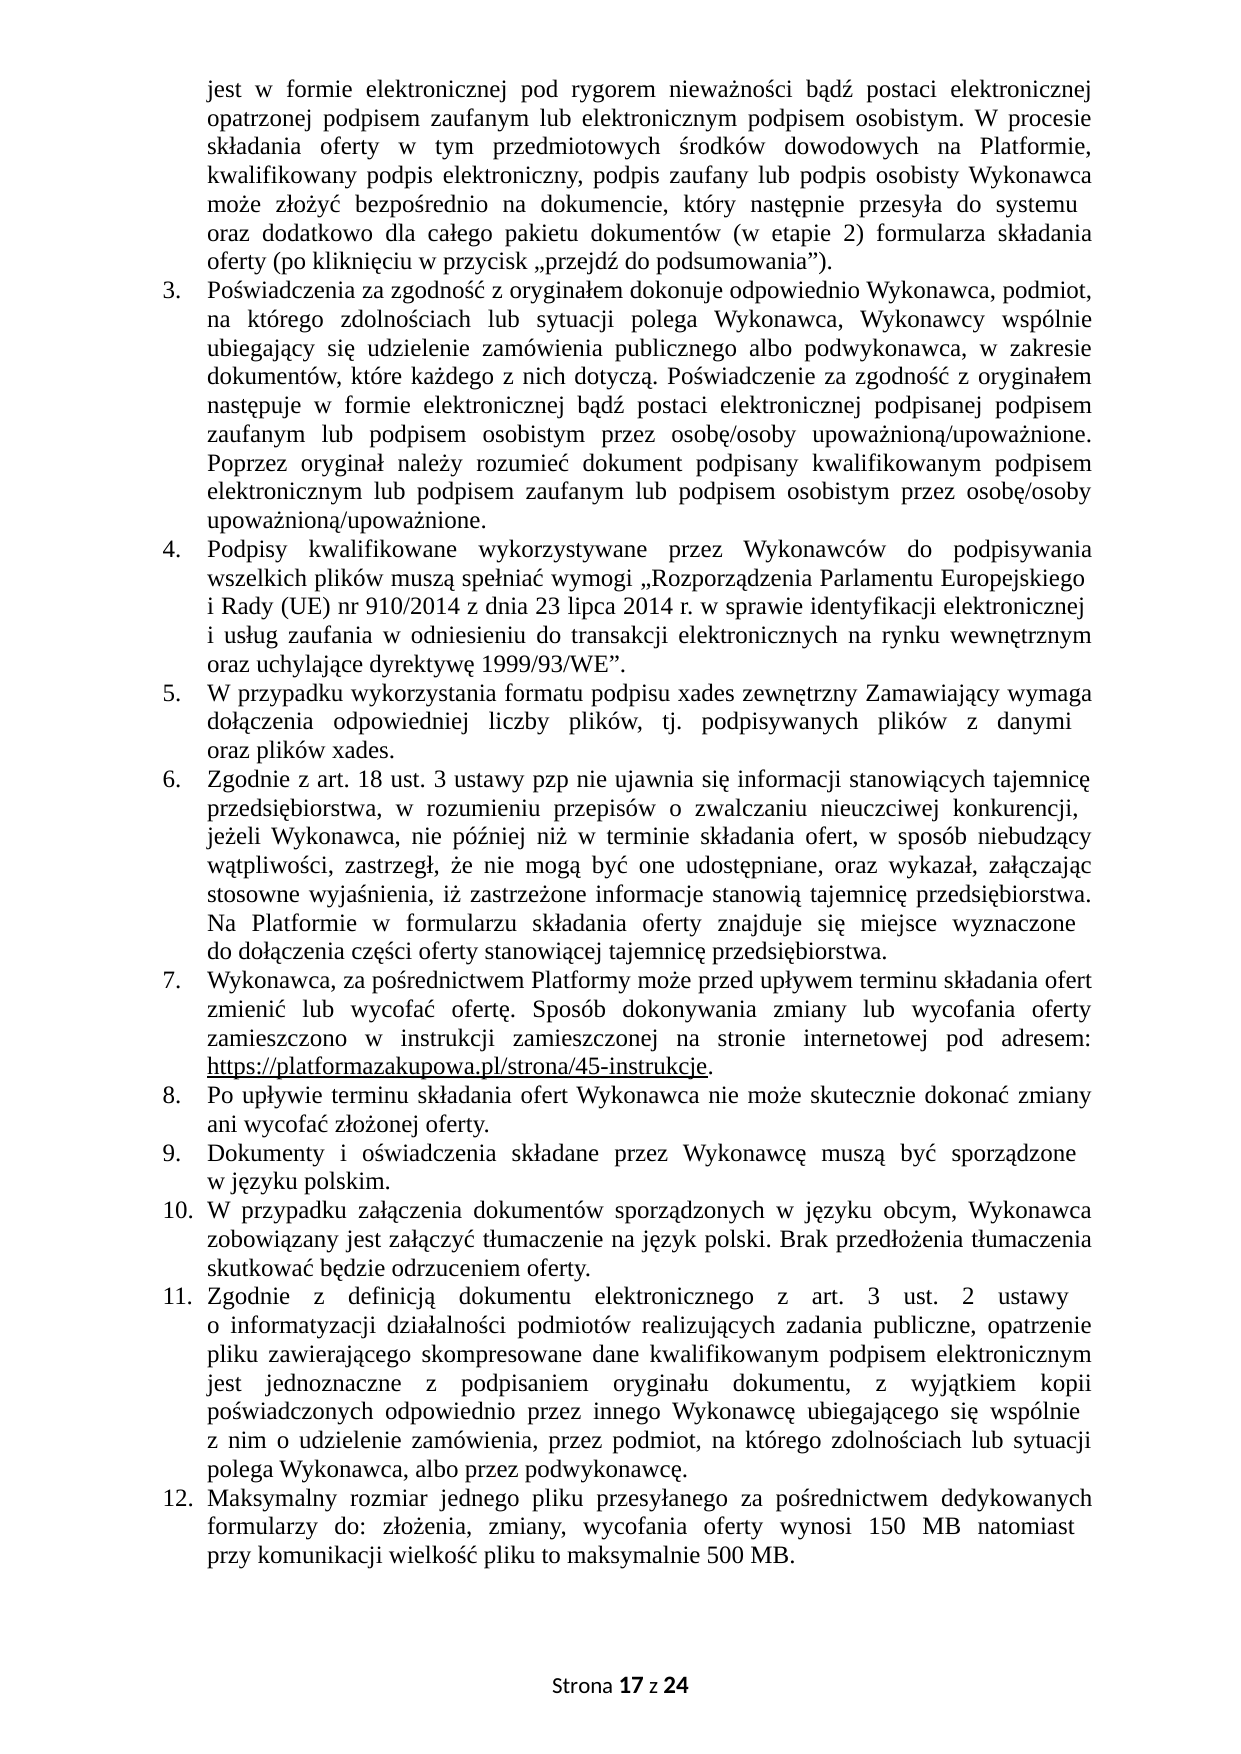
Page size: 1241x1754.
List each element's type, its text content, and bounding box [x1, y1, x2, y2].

list W przypadku wykorzystania formatu podpisu xades zewnętrzny Zamawiający wymaga dołączenia odpowiedniej liczby plików, tj. podpisywanych plików z danymi oraz plików xades. [162, 678, 1092, 764]
list Zgodnie z art. 18 ust. 3 ustawy pzp nie ujawnia się informacji stanowiących tajemnicę przedsiębiorstwa, w rozumieniu przepisów o zwalczaniu nieuczciwej konkurencji, jeżeli Wykonawca, nie później niż w terminie składania ofert, w sposób niebudzący wątpliwości, zastrzegł, że nie mogą być one udostępniane, oraz wykazał, załączając stosowne wyjaśnienia, iż zastrzeżone informacje stanowią tajemnicę przedsiębiorstwa. Na Platformie w formularzu składania oferty znajduje się miejsce wyznaczone do dołączenia części oferty stanowiącej tajemnicę przedsiębiorstwa. [162, 764, 1092, 965]
list Po upływie terminu składania ofert Wykonawca nie może skutecznie dokonać zmiany ani wycofać złożonej oferty. [162, 1080, 1092, 1138]
list Zgodnie z definicją dokumentu elektronicznego z art. 3 ust. 2 ustawy o informatyzacji działalności podmiotów realizujących zadania publiczne, opatrzenie pliku zawierającego skompresowane dane kwalifikowanym podpisem elektronicznym jest jednoznaczne z podpisaniem oryginału dokumentu, z wyjątkiem kopii poświadczonych odpowiednio przez innego Wykonawcę ubiegającego się wspólnie z nim o udzielenie zamówienia, przez podmiot, na którego zdolnościach lub sytuacji polega Wykonawca, albo przez podwykonawcę. [162, 1281, 1092, 1483]
list Maksymalny rozmiar jednego pliku przesyłanego za pośrednictwem dedykowanych formularzy do: złożenia, zmiany, wycofania oferty wynosi 150 MB natomiast przy komunikacji wielkość pliku to maksymalnie 500 MB. [162, 1483, 1092, 1569]
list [162, 74, 1092, 275]
list W przypadku załączenia dokumentów sporządzonych w języku obcym, Wykonawca zobowiązany jest załączyć tłumaczenie na język polski. Brak przedłożenia tłumaczenia skutkować będzie odrzuceniem oferty. [162, 1195, 1092, 1281]
list Wykonawca, za pośrednictwem Platformy może przed upływem terminu składania ofert zmienić lub wycofać ofertę. Sposób dokonywania zmiany lub wycofania oferty zamieszczono w instrukcji zamieszczonej na stronie internetowej pod adresem: https://platformazakupowa.pl/strona/45-instrukcje. [162, 965, 1092, 1080]
list Podpisy kwalifikowane wykorzystywane przez Wykonawców do podpisywania wszelkich plików muszą spełniać wymogi „Rozporządzenia Parlamentu Europejskiego i Rady (UE) nr 910/2014 z dnia 23 lipca 2014 r. w sprawie identyfikacji elektronicznej i usług zaufania w odniesieniu do transakcji elektronicznych na rynku wewnętrznym oraz uchylające dyrektywę 1999/93/WE”. [162, 534, 1092, 678]
list Dokumenty i oświadczenia składane przez Wykonawcę muszą być sporządzone w języku polskim. [162, 1138, 1092, 1195]
list Poświadczenia za zgodność z oryginałem dokonuje odpowiednio Wykonawca, podmiot, na którego zdolnościach lub sytuacji polega Wykonawca, Wykonawcy wspólnie ubiegający się udzielenie zamówienia publicznego albo podwykonawca, w zakresie dokumentów, które każdego z nich dotyczą. Poświadczenie za zgodność z oryginałem następuje w formie elektronicznej bądź postaci elektronicznej podpisanej podpisem zaufanym lub podpisem osobistym przez osobę/osoby upoważnioną/upoważnione. Poprzez oryginał należy rozumieć dokument podpisany kwalifikowanym podpisem elektronicznym lub podpisem zaufanym lub podpisem osobistym przez osobę/osoby upoważnioną/upoważnione. [162, 275, 1092, 534]
